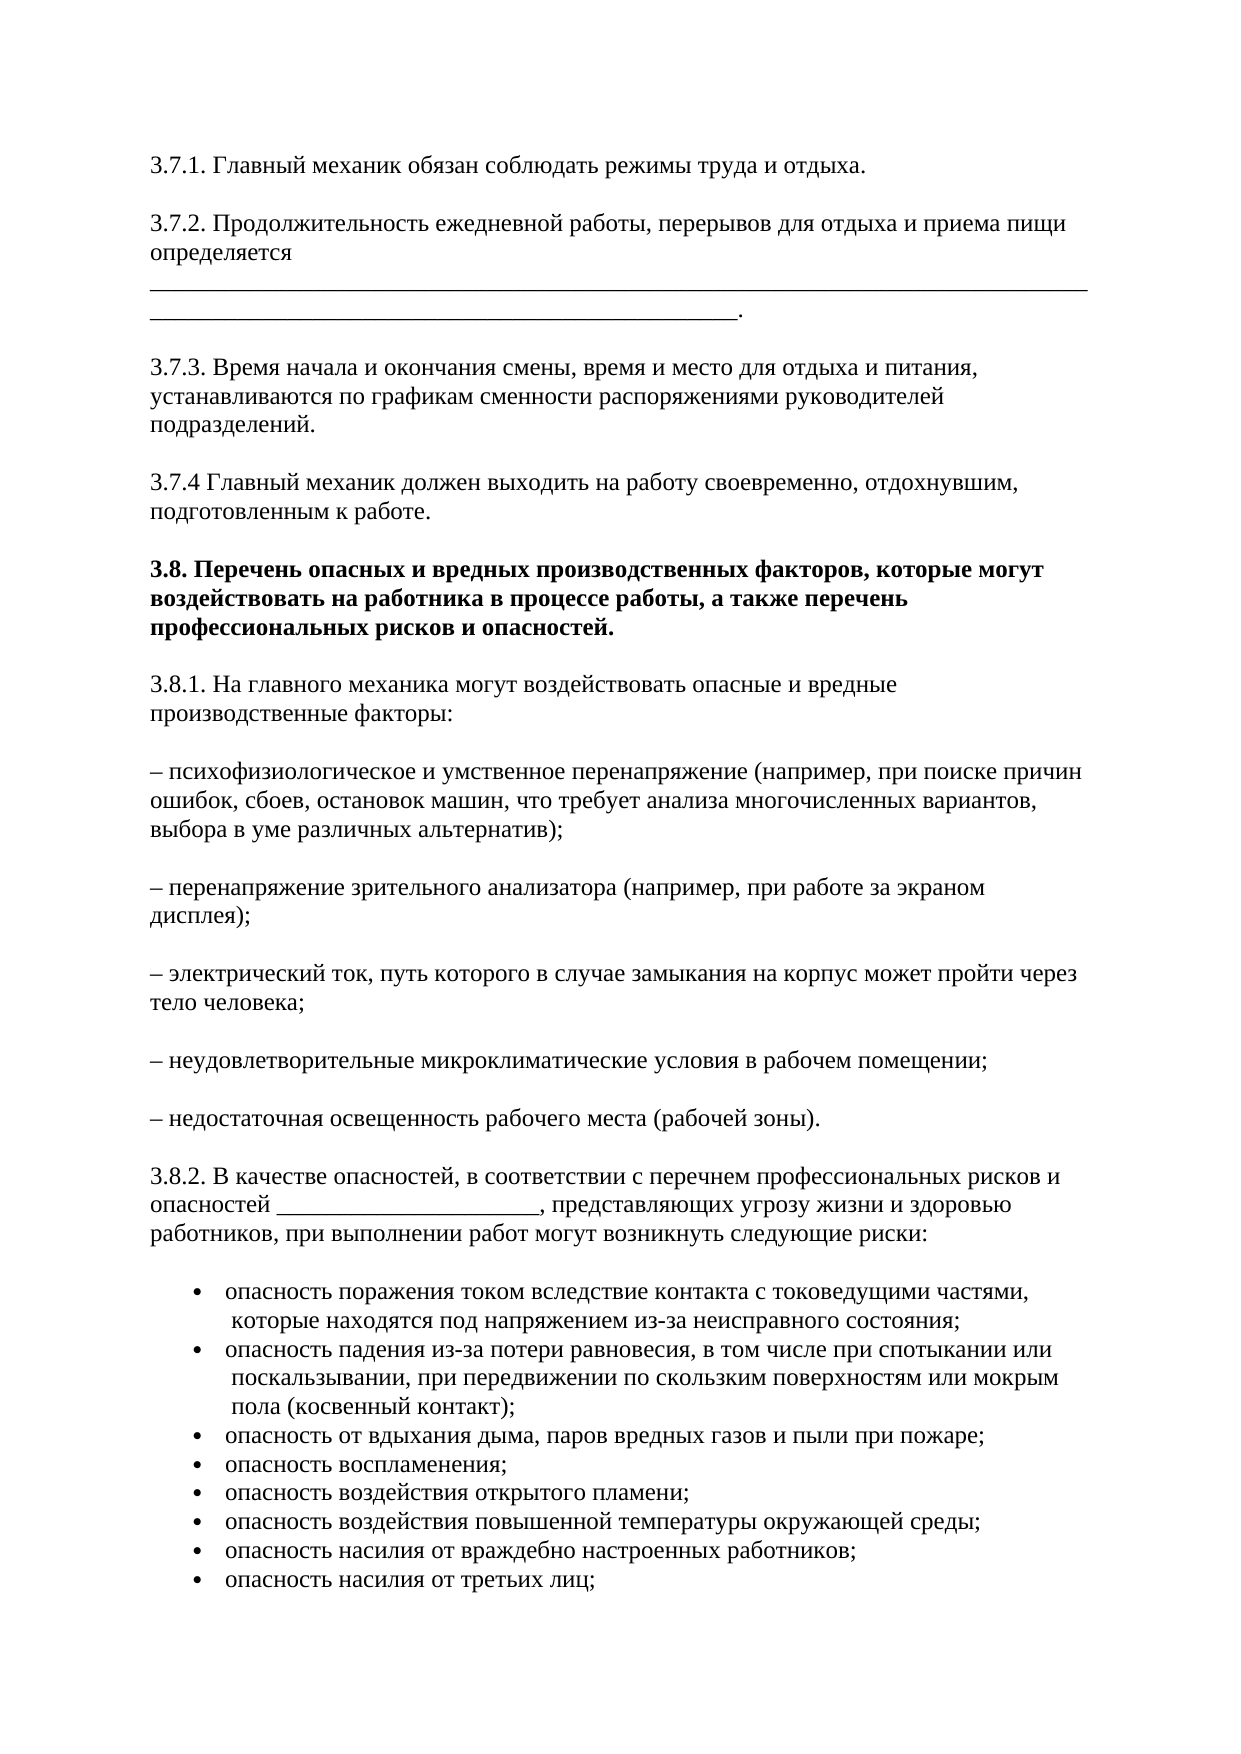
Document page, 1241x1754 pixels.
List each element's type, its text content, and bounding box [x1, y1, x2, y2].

list опасность воздействия повышенной температуры окружающей среды; [194, 1506, 1071, 1535]
list опасность от вдыхания дыма, паров вредных газов и пыли при пожаре; [194, 1420, 1071, 1449]
text 3.8. Перечень опасных и вредных производственных факторов, которые могут воздействовать на работника в процессе работы, а также перечень профессиональных рисков и опасностей. [150, 554, 1090, 640]
text 3.8.2. В качестве опасностей, в соответствии с перечнем профессиональных рисков и опасностей _____________________, представляющих угрозу жизни и здоровью работников, при выполнении работ могут возникнуть следующие риски: [150, 1161, 1090, 1247]
list опасность падения из-за потери равновесия, в том числе при спотыкании или поскальзывании, при передвижении по скользким поверхностям или мокрым пола (косвенный контакт); [194, 1334, 1071, 1420]
list опасность воспламенения; [194, 1449, 1071, 1477]
text 3.7.4 Главный механик должен выходить на работу своевременно, отдохнувшим, подготовленным к работе. [150, 467, 1090, 525]
list опасность воздействия открытого пламени; [194, 1477, 1071, 1506]
text 3.7.1. Главный механик обязан соблюдать режимы труда и отдыха. [150, 150, 1090, 179]
text – электрический ток, путь которого в случае замыкания на корпус может пройти через тело человека; [150, 958, 1090, 1016]
text 3.8.1. На главного механика могут воздействовать опасные и вредные производственные факторы: [150, 669, 1090, 727]
text – перенапряжение зрительного анализатора (например, при работе за экраном дисплея); [150, 872, 1090, 929]
text 3.7.3. Время начала и окончания смены, время и место для отдыха и питания, устанавливаются по графикам сменности распоряжениями руководителей подразделений. [150, 352, 1090, 438]
list опасность поражения током вследствие контакта с токоведущими частями, которые находятся под напряжением из-за неисправного состояния; [194, 1276, 1071, 1334]
text – психофизиологическое и умственное перенапряжение (например, при поиске причин ошибок, сбоев, остановок машин, что требует анализа многочисленных вариантов, выбора в уме различных альтернатив); [150, 756, 1090, 842]
text – неудовлетворительные микроклиматические условия в рабочем помещении; [150, 1045, 1090, 1074]
text 3.7.2. Продолжительность ежедневной работы, перерывов для отдыха и приема пищи определяется __________________________________________________________________________________________________________________________. [150, 208, 1090, 323]
list опасность насилия от третьих лиц; [194, 1564, 1071, 1592]
text – недостаточная освещенность рабочего места (рабочей зоны). [150, 1103, 1090, 1132]
list опасность насилия от враждебно настроенных работников; [194, 1535, 1071, 1564]
